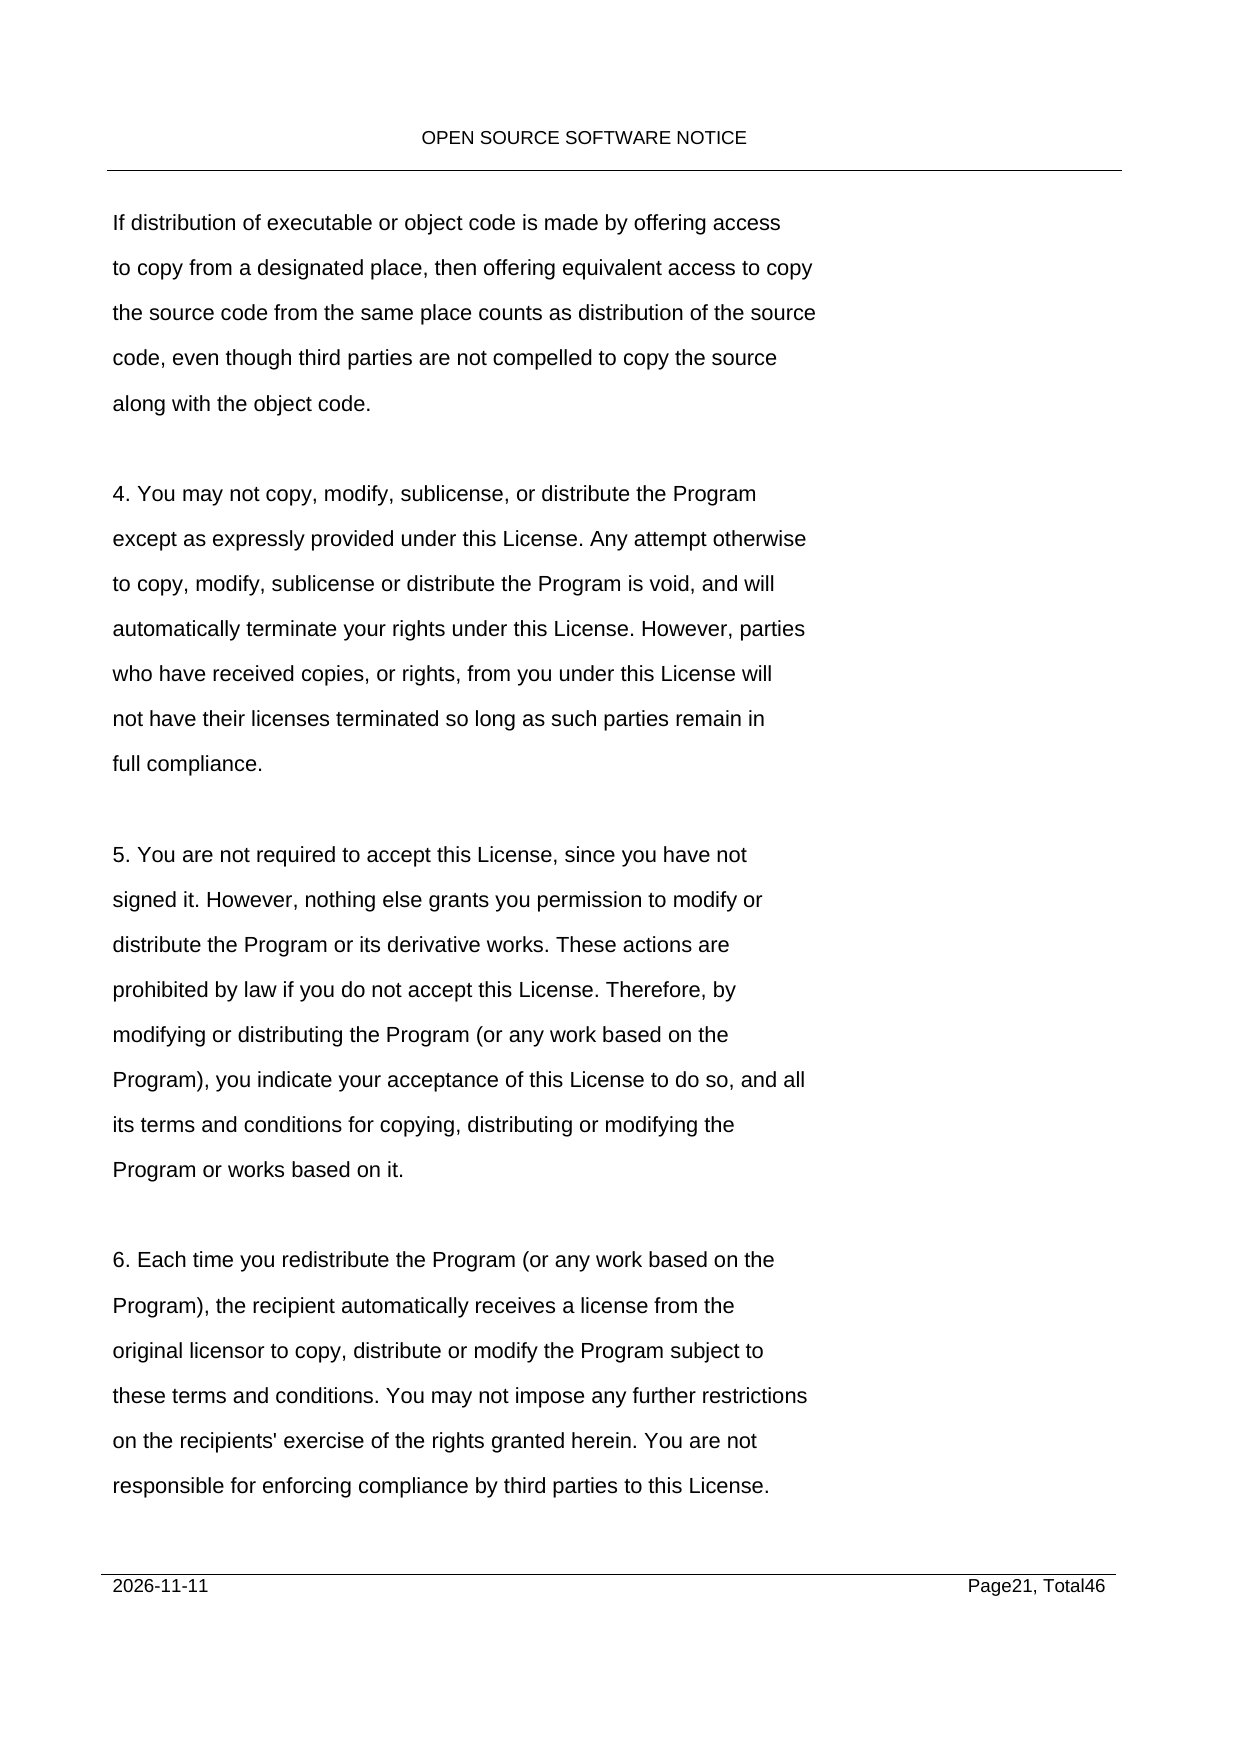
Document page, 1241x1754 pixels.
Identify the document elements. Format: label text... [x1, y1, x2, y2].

text automatically terminate your rights under this License. However, parties [112, 612, 1128, 645]
text original licensor to copy, distribute or modify the Program subject to [112, 1334, 1128, 1366]
text along with the object code. [112, 387, 1128, 419]
text to copy, modify, sublicense or distribute the Program is void, and will [112, 567, 1128, 600]
text distribute the Program or its derivative works. These actions are [112, 928, 1128, 961]
text on the recipients' exercise of the rights granted herein. You are not [112, 1424, 1128, 1457]
text who have received copies, or rights, from you under this License will [112, 657, 1128, 690]
text 4. You may not copy, modify, sublicense, or distribute the Program [112, 477, 1128, 509]
text except as expressly provided under this License. Any attempt otherwise [112, 522, 1128, 554]
text 6. Each time you redistribute the Program (or any work based on the [112, 1244, 1128, 1276]
text modifying or distributing the Program (or any work based on the [112, 1018, 1128, 1051]
text these terms and conditions. You may not impose any further restrictions [112, 1379, 1128, 1412]
text If distribution of executable or object code is made by offering access [112, 206, 1128, 239]
text the source code from the same place counts as distribution of the source [112, 297, 1128, 329]
text prohibited by law if you do not accept this License. Therefore, by [112, 973, 1128, 1006]
text responsible for enforcing compliance by third parties to this License. [112, 1469, 1128, 1502]
text signed it. However, nothing else grants you permission to modify or [112, 883, 1128, 915]
text full compliance. [112, 748, 1128, 780]
text Program or works based on it. [112, 1153, 1128, 1186]
text Program), the recipient automatically receives a license from the [112, 1289, 1128, 1321]
text its terms and conditions for copying, distributing or modifying the [112, 1108, 1128, 1141]
text Program), you indicate your acceptance of this License to do so, and all [112, 1063, 1128, 1096]
text not have their licenses terminated so long as such parties remain in [112, 702, 1128, 735]
text code, even though third parties are not compelled to copy the source [112, 342, 1128, 374]
text 5. You are not required to accept this License, since you have not [112, 838, 1128, 870]
text to copy from a designated place, then offering equivalent access to copy [112, 251, 1128, 284]
